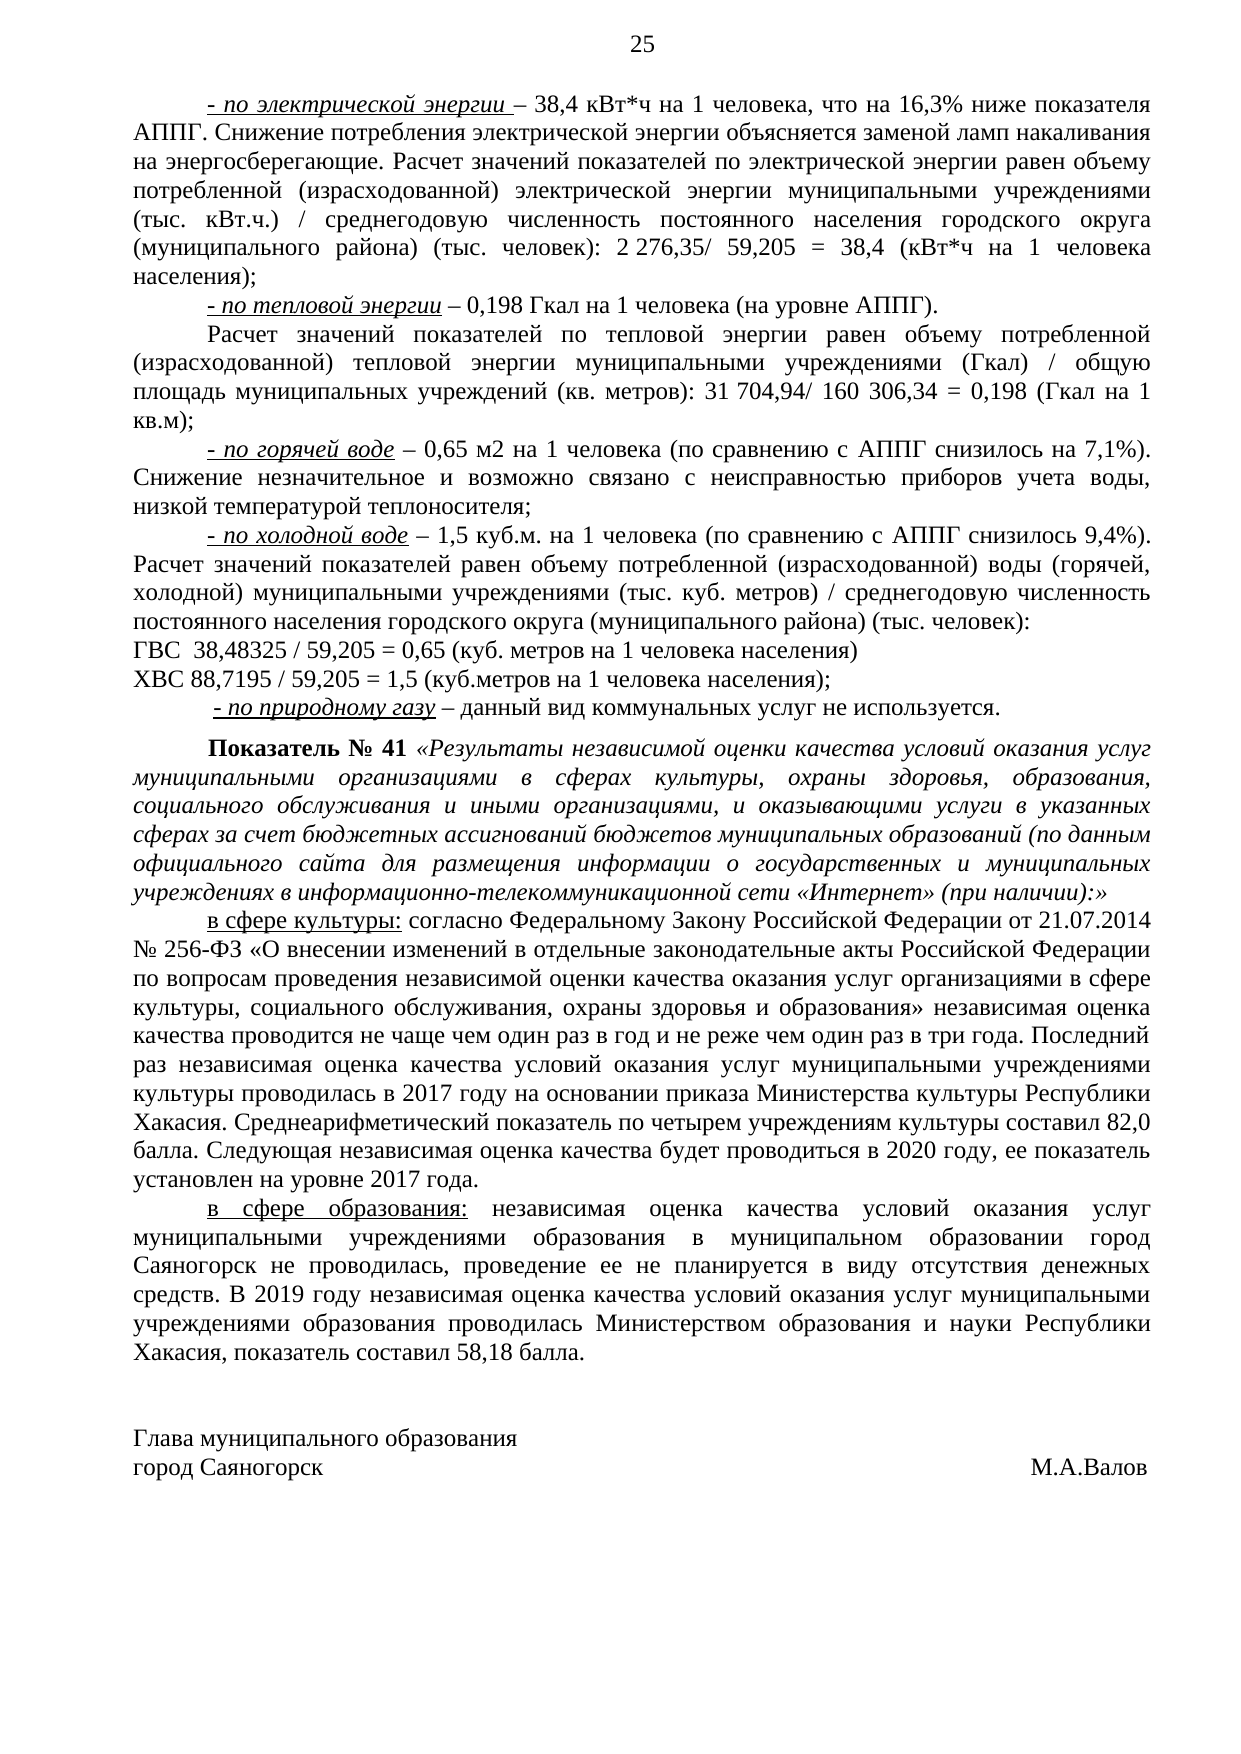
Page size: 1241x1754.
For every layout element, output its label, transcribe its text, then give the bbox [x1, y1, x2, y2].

text в сфере образования: независимая оценка качества условий оказания услуг муниципальными учреждениями образования в муниципальном образовании город Саяногорск не проводилась, проведение ее не планируется в виду отсутствия денежных средств. В 2019 году независимая оценка качества условий оказания услуг муниципальными учреждениями образования проводилась Министерством образования и науки Республики Хакасия, показатель составил 58,18 балла. [133, 1193, 1152, 1366]
text ХВС 88,7195 / 59,205 = 1,5 (куб.метров на 1 человека населения); [133, 664, 1152, 692]
text Расчет значений показателей по тепловой энергии равен объему потребленной (израсходованной) тепловой энергии муниципальными учреждениями (Гкал) / общую площадь муниципальных учреждений (кв. метров): 31 704,94/ 160 306,34 = 0,198 (Гкал на 1 кв.м); [133, 319, 1152, 434]
text - по природному газу – данный вид коммунальных услуг не используется. [133, 692, 1152, 721]
text - по холодной воде – 1,5 куб.м. на 1 человека (по сравнению с АППГ снизилось 9,4%). Расчет значений показателей равен объему потребленной (израсходованной) воды (горячей, холодной) муниципальными учреждениями (тыс. куб. метров) / среднегодовую численность постоянного населения городского округа (муниципального района) (тыс. человек): [133, 520, 1152, 635]
text - по электрической энергии – 38,4 кВт*ч на 1 человека, что на 16,3% ниже показателя АППГ. Снижение потребления электрической энергии объясняется заменой ламп накаливания на энергосберегающие. Расчет значений показателей по электрической энергии равен объему потребленной (израсходованной) электрической энергии муниципальными учреждениями (тыс. кВт.ч.) / среднегодовую численность постоянного населения городского округа (муниципального района) (тыс. человек): 2 276,35/ 59,205 = 38,4 (кВт*ч на 1 человека населения); [133, 89, 1152, 290]
text Глава муниципального образования [133, 1423, 1152, 1452]
text Показатель № 41 «Результаты независимой оценки качества условий оказания услуг муниципальными организациями в сферах культуры, охраны здоровья, образования, социального обслуживания и иными организациями, и оказывающими услуги в указанных сферах за счет бюджетных ассигнований бюджетов муниципальных образований (по данным официального сайта для размещения информации о государственных и муниципальных учреждениях в информационно-телекоммуникационной сети «Интернет» (при наличии):» [133, 733, 1152, 906]
text город Саяногорск М.А.Валов [133, 1452, 1152, 1481]
text ГВС 38,48325 / 59,205 = 0,65 (куб. метров на 1 человека населения) [133, 635, 1152, 664]
text - по тепловой энергии – 0,198 Гкал на 1 человека (на уровне АППГ). [133, 290, 1152, 319]
text в сфере культуры: согласно Федеральному Закону Российской Федерации от 21.07.2014 № 256-ФЗ «О внесении изменений в отдельные законодательные акты Российской Федерации по вопросам проведения независимой оценки качества оказания услуг организациями в сфере культуры, социального обслуживания, охраны здоровья и образования» независимая оценка качества проводится не чаще чем один раз в год и не реже чем один раз в три года. Последний раз независимая оценка качества условий оказания услуг муниципальными учреждениями культуры проводилась в 2017 году на основании приказа Министерства культуры Республики Хакасия. Среднеарифметический показатель по четырем учреждениям культуры составил 82,0 балла. Следующая независимая оценка качества будет проводиться в 2020 году, ее показатель установлен на уровне 2017 года. [133, 906, 1152, 1193]
text - по горячей воде – 0,65 м2 на 1 человека (по сравнению с АППГ снизилось на 7,1%). Снижение незначительное и возможно связано с неисправностью приборов учета воды, низкой температурой теплоносителя; [133, 434, 1152, 520]
